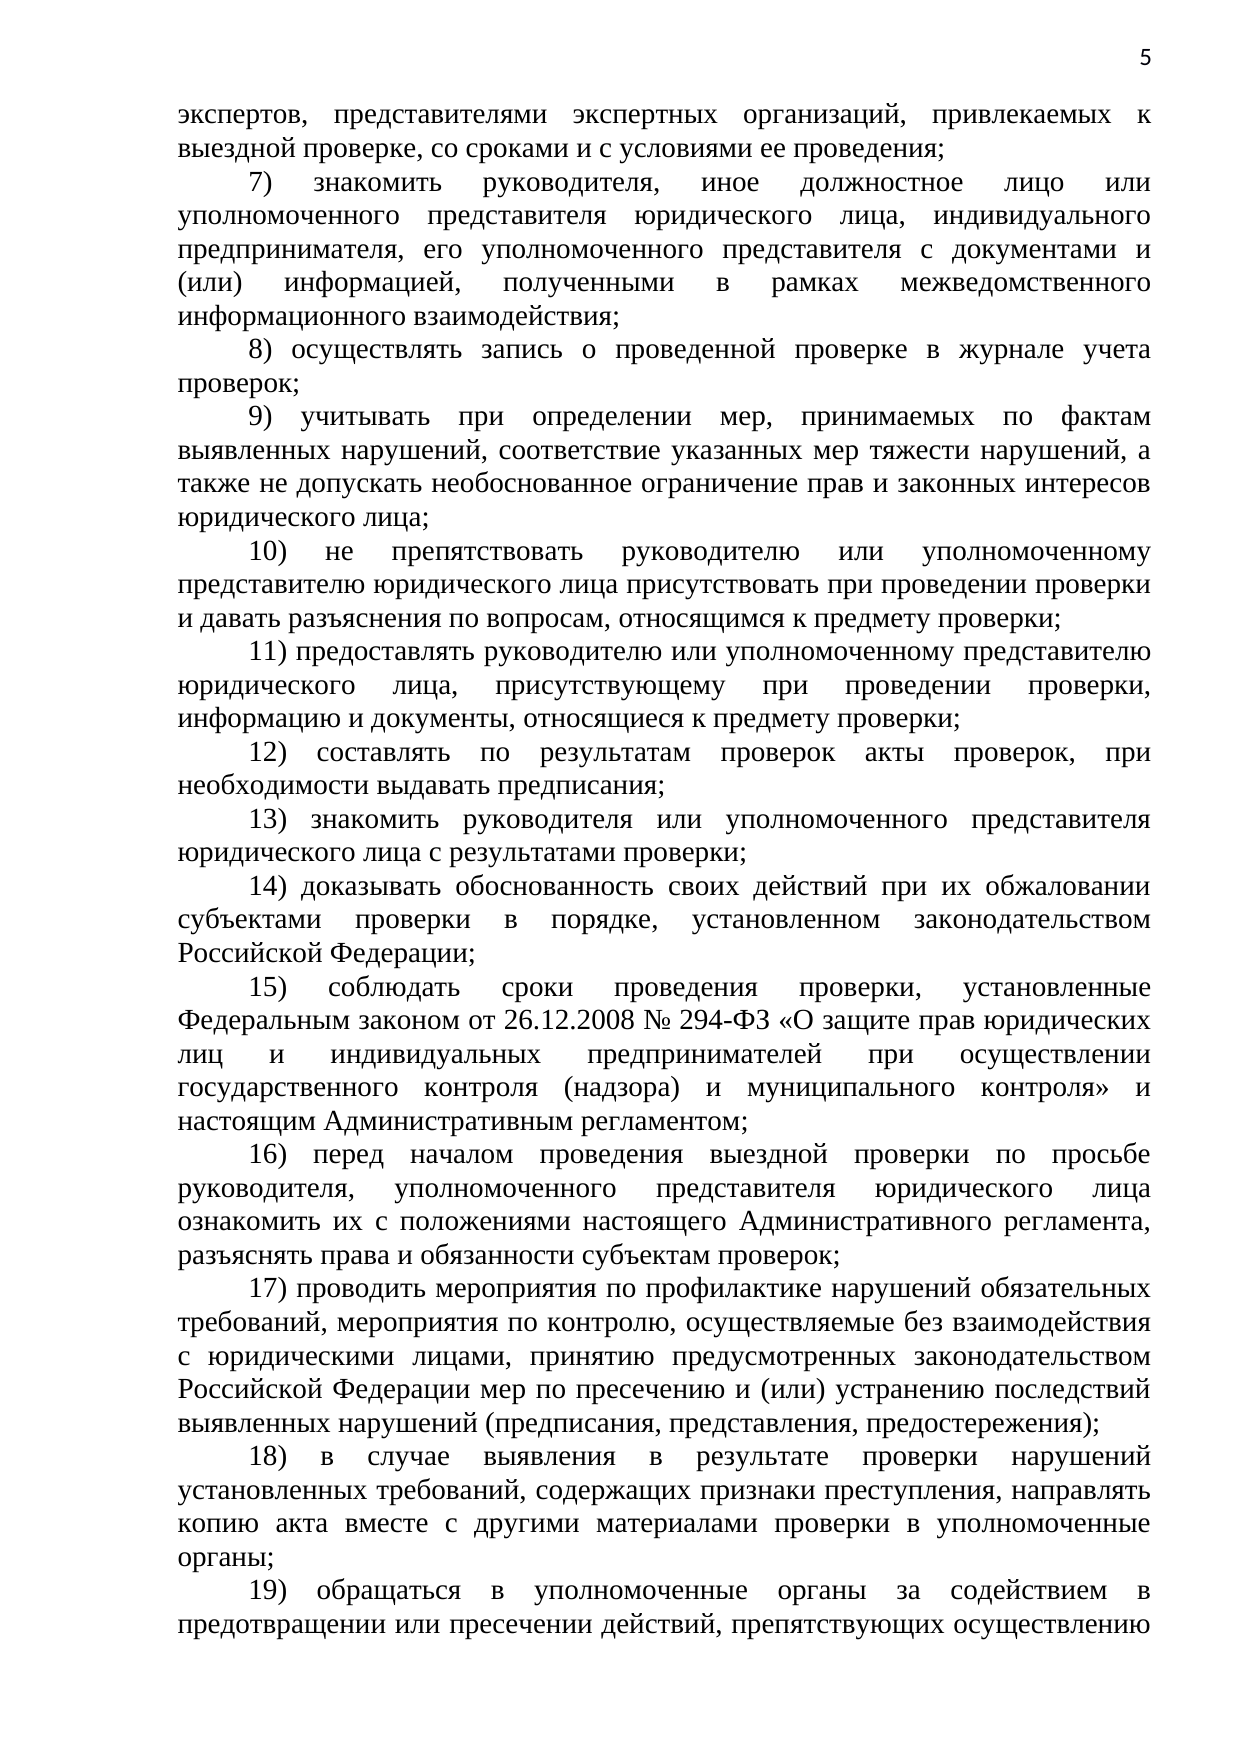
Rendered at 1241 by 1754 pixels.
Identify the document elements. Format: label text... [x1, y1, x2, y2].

text 9) учитывать при определении мер, принимаемых по фактам выявленных нарушений, соответствие указанных мер тяжести нарушений, а также не допускать необоснованное ограничение прав и законных интересов юридического лица; [177, 398, 1152, 533]
text 12) составлять по результатам проверок акты проверок, при необходимости выдавать предписания; [177, 734, 1152, 801]
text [177, 97, 1152, 164]
text 8) осуществлять запись о проведенной проверке в журнале учета проверок; [177, 331, 1152, 398]
text 13) знакомить руководителя или уполномоченного представителя юридического лица с результатами проверки; [177, 801, 1152, 868]
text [177, 1572, 1152, 1639]
text 16) перед началом проведения выездной проверки по просьбе руководителя, уполномоченного представителя юридического лица ознакомить их с положениями настоящего Административного регламента, разъяснять права и обязанности субъектам проверок; [177, 1136, 1152, 1271]
text 11) предоставлять руководителю или уполномоченному представителю юридического лица, присутствующему при проведении проверки, информацию и документы, относящиеся к предмету проверки; [177, 633, 1152, 734]
text 18) в случае выявления в результате проверки нарушений установленных требований, содержащих признаки преступления, направлять копию акта вместе с другими материалами проверки в уполномоченные органы; [177, 1438, 1152, 1572]
text 10) не препятствовать руководителю или уполномоченному представителю юридического лица присутствовать при проведении проверки и давать разъяснения по вопросам, относящимся к предмету проверки; [177, 533, 1152, 633]
text 14) доказывать обоснованность своих действий при их обжаловании субъектами проверки в порядке, установленном законодательством Российской Федерации; [177, 868, 1152, 969]
text 15) соблюдать сроки проведения проверки, установленные Федеральным законом от 26.12.2008 № 294-ФЗ «О защите прав юридических лиц и индивидуальных предпринимателей при осуществлении государственного контроля (надзора) и муниципального контроля» и настоящим Административным регламентом; [177, 969, 1152, 1136]
text 7) знакомить руководителя, иное должностное лицо или уполномоченного представителя юридического лица, индивидуального предпринимателя, его уполномоченного представителя с документами и (или) информацией, полученными в рамках межведомственного информационного взаимодействия; [177, 164, 1152, 331]
text 17) проводить мероприятия по профилактике нарушений обязательных требований, мероприятия по контролю, осуществляемые без взаимодействия с юридическими лицами, принятию предусмотренных законодательством Российской Федерации мер по пресечению и (или) устранению последствий выявленных нарушений (предписания, представления, предостережения); [177, 1271, 1152, 1438]
